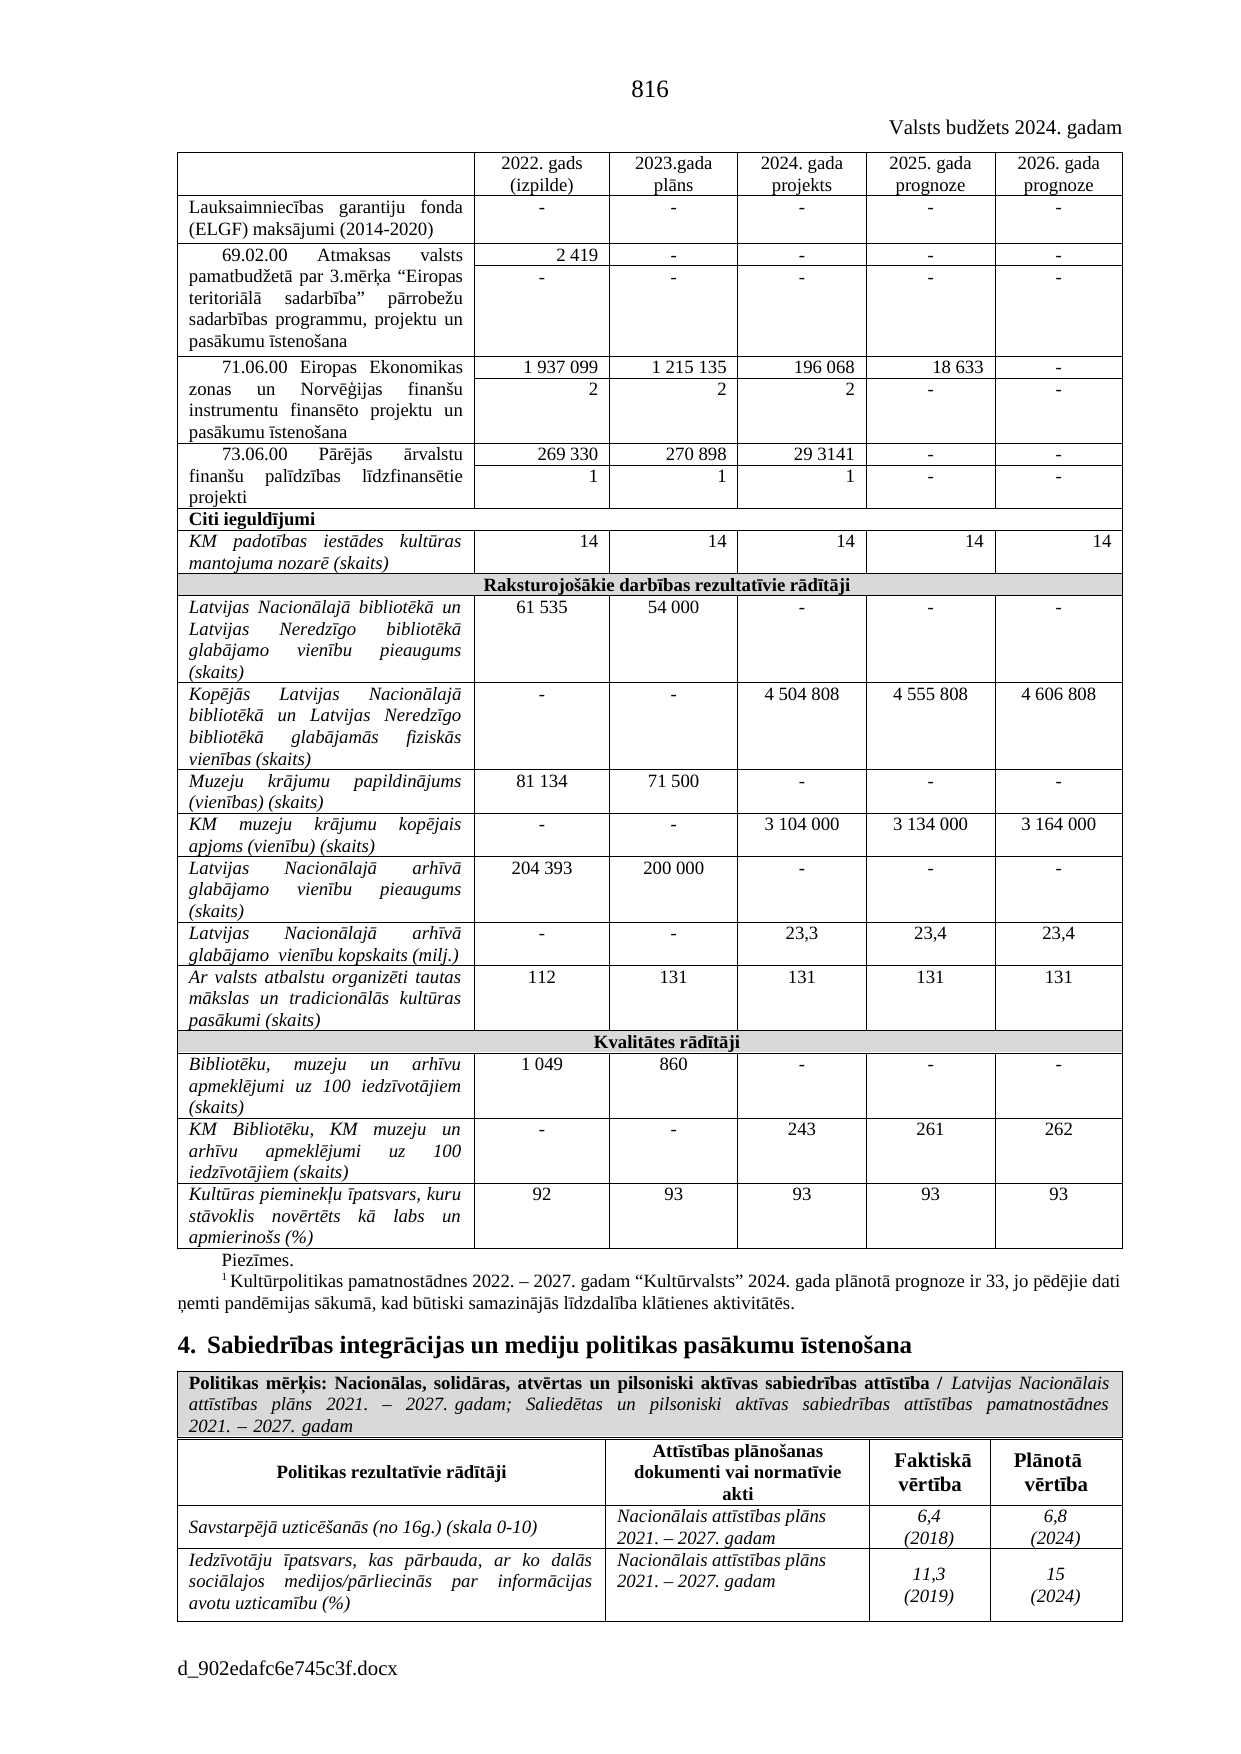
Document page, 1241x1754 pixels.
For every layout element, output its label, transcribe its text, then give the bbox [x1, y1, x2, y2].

table_cell Iedzīvotāju īpatsvars, kas pārbauda, ar ko dalās sociālajos medijos/pārliecinās par informācijas avotu uzticamību (%) [178, 1549, 605, 1621]
table_cell Kultūras pieminekļu īpatsvars, kuru stāvoklis novērtēts kā labs un apmierinošs (%) [178, 1184, 474, 1248]
table_cell - [475, 923, 609, 965]
table_cell 3 104 000 [738, 814, 866, 856]
table_cell 1 937 099 [475, 357, 609, 378]
table_cell 2 [738, 379, 866, 442]
table_header Politikas rezultatīvie rādītāji [178, 1440, 605, 1504]
table_cell Nacionālais attīstības plāns 2021. – 2027. gadam [606, 1549, 869, 1621]
table_cell 93 [996, 1184, 1122, 1248]
table_cell - [610, 923, 737, 965]
table_cell 73.06.00 Pārējās ārvalstu finanšu palīdzības līdzfinansētie projekti [178, 444, 474, 508]
table_cell 11,3 (2019) [870, 1549, 990, 1621]
table_cell 262 [996, 1119, 1122, 1183]
table_header 2026. gada prognoze [996, 153, 1122, 195]
table_cell - [996, 379, 1122, 442]
table_cell 1 [738, 466, 866, 508]
table_cell 29 3141 [738, 444, 866, 464]
table_header Plānotā vērtība [991, 1440, 1122, 1504]
table_cell 14 [867, 531, 995, 573]
table_cell 131 [610, 966, 737, 1030]
table_cell 71.06.00 Eiropas Ekonomikas zonas un Norvēģijas finanšu instrumentu finansēto projektu un pasākumu īstenošana [178, 357, 474, 442]
table_cell 3 134 000 [867, 814, 995, 856]
table_cell 92 [475, 1184, 609, 1248]
table_cell 269 330 [475, 444, 609, 464]
table_cell Latvijas Nacionālajā arhīvā glabājamo vienību pieaugums (skaits) [178, 857, 474, 921]
table_cell - [610, 683, 737, 769]
table_cell 131 [738, 966, 866, 1030]
table_cell 243 [738, 1119, 866, 1183]
table_cell - [996, 244, 1122, 265]
table_cell - [996, 857, 1122, 921]
table_cell - [996, 596, 1122, 682]
table_cell - [867, 244, 995, 265]
table_cell - [996, 1054, 1122, 1118]
table_cell Latvijas Nacionālajā bibliotēkā un Latvijas Neredzīgo bibliotēkā glabājamo vienību pieaugums (skaits) [178, 596, 474, 682]
table_cell 196 068 [738, 357, 866, 378]
table_cell - [867, 444, 995, 464]
table_cell KM Bibliotēku, KM muzeju un arhīvu apmeklējumi uz 100 iedzīvotājiem (skaits) [178, 1119, 474, 1183]
table_cell Nacionālais attīstības plāns 2021. – 2027. gadam [606, 1506, 869, 1548]
table_cell 2 [610, 379, 737, 442]
table_cell 112 [475, 966, 609, 1030]
table_cell - [867, 379, 995, 442]
table_cell - [996, 357, 1122, 378]
table_cell 6,4 (2018) [870, 1506, 990, 1548]
table_cell - [475, 196, 609, 243]
table_cell 23,4 [996, 923, 1122, 965]
table_cell - [738, 1054, 866, 1118]
table_cell Latvijas Nacionālajā arhīvā glabājamo vienību kopskaits (milj.) [178, 923, 474, 965]
table_cell 54 000 [610, 596, 737, 682]
table_cell 69.02.00 Atmaksas valsts pamatbudžetā par 3.mērķa “Eiropas teritoriālā sadarbība” pārrobežu sadarbības programmu, projektu un pasākumu īstenošana [178, 244, 474, 356]
table_cell 1 [475, 466, 609, 508]
table_cell 261 [867, 1119, 995, 1183]
table_cell Kvalitātes rādītāji [178, 1031, 1122, 1052]
table_cell 2 [475, 379, 609, 442]
table_cell 15 (2024) [991, 1549, 1122, 1621]
table_header 2022. gads (izpilde) [475, 153, 609, 195]
table_cell Savstarpējā uzticēšanās (no 16g.) (skala 0-10) [178, 1506, 605, 1548]
table_cell 860 [610, 1054, 737, 1118]
list Sabiedrības integrācijas un mediju politikas pasākumu īstenošana [177, 1330, 1122, 1359]
table_cell 3 164 000 [996, 814, 1122, 856]
table_cell - [996, 466, 1122, 508]
table_cell 14 [738, 531, 866, 573]
table_cell - [738, 266, 866, 356]
table_cell - [867, 266, 995, 356]
table_cell - [738, 596, 866, 682]
table_cell - [738, 244, 866, 265]
table_header 2025. gada prognoze [867, 153, 995, 195]
table_cell 81 134 [475, 770, 609, 813]
table_cell 4 606 808 [996, 683, 1122, 769]
table_cell Muzeju krājumu papildinājums (vienības) (skaits) [178, 770, 474, 813]
table_cell - [996, 196, 1122, 243]
table_cell - [610, 266, 737, 356]
table_cell - [475, 266, 609, 356]
table_cell 270 898 [610, 444, 737, 464]
table_cell 23,3 [738, 923, 866, 965]
table_cell KM padotības iestādes kultūras mantojuma nozarē (skaits) [178, 531, 474, 573]
table_cell - [996, 444, 1122, 464]
table_cell 131 [867, 966, 995, 1030]
table_cell - [475, 1119, 609, 1183]
table_cell 93 [610, 1184, 737, 1248]
table_cell Citi ieguldījumi [178, 509, 1122, 530]
table_cell 93 [867, 1184, 995, 1248]
table_cell - [867, 770, 995, 813]
table_cell 14 [610, 531, 737, 573]
table_header Faktiskā vērtība [870, 1440, 990, 1504]
table_cell 4 504 808 [738, 683, 866, 769]
table_cell - [996, 770, 1122, 813]
table_cell - [867, 1054, 995, 1118]
table_cell Kopējās Latvijas Nacionālajā bibliotēkā un Latvijas Neredzīgo bibliotēkā glabājamās fiziskās vienības (skaits) [178, 683, 474, 769]
table_cell - [738, 196, 866, 243]
table_header Attīstības plānošanas dokumenti vai normatīvie akti [606, 1440, 869, 1504]
table_cell 6,8 (2024) [991, 1506, 1122, 1548]
table_cell Ar valsts atbalstu organizēti tautas mākslas un tradicionālās kultūras pasākumi (skaits) [178, 966, 474, 1030]
table_cell 131 [996, 966, 1122, 1030]
table_cell - [867, 196, 995, 243]
table_header Politikas mērķis: Nacionālas, solidāras, atvērtas un pilsoniski aktīvas sabiedrības attīstība / Latvijas Nacionālais attīstības plāns 2021. – 2027. gadam; Saliedētas un pilsoniski aktīvas sabiedrības attīstības pamatnostādnes 2021. – 2027. gadam [178, 1372, 1122, 1436]
table_cell 71 500 [610, 770, 737, 813]
text Piezīmes. [177, 1249, 1122, 1270]
table_cell KM muzeju krājumu kopējais apjoms (vienību) (skaits) [178, 814, 474, 856]
table_cell - [738, 857, 866, 921]
text 1 Kultūrpolitikas pamatnostādnes 2022. – 2027. gadam “Kultūrvalsts” 2024. gada plānotā prognoze ir 33, jo pēdējie dati ņemti pandēmijas sākumā, kad būtiski samazinājās līdzdalība klātienes aktivitātēs. [177, 1270, 1122, 1313]
table_cell Bibliotēku, muzeju un arhīvu apmeklējumi uz 100 iedzīvotājiem (skaits) [178, 1054, 474, 1118]
table_cell - [610, 1119, 737, 1183]
table_cell - [738, 770, 866, 813]
table_cell 61 535 [475, 596, 609, 682]
table_cell 200 000 [610, 857, 737, 921]
table_cell 1 215 135 [610, 357, 737, 378]
table_cell - [867, 466, 995, 508]
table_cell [178, 196, 474, 243]
table_cell - [867, 596, 995, 682]
table_cell 2 419 [475, 244, 609, 265]
table_cell 93 [738, 1184, 866, 1248]
table_cell - [867, 857, 995, 921]
table_cell Raksturojošākie darbības rezultatīvie rādītāji [178, 574, 1122, 595]
table_header [178, 153, 474, 195]
table_cell - [610, 244, 737, 265]
table_cell 23,4 [867, 923, 995, 965]
table_cell 14 [996, 531, 1122, 573]
table_cell - [610, 196, 737, 243]
table_cell - [475, 683, 609, 769]
table_cell 14 [475, 531, 609, 573]
table_cell 1 049 [475, 1054, 609, 1118]
table_cell - [996, 266, 1122, 356]
table_cell - [475, 814, 609, 856]
table_cell 1 [610, 466, 737, 508]
table_cell 18 633 [867, 357, 995, 378]
table_cell - [610, 814, 737, 856]
table_cell 204 393 [475, 857, 609, 921]
table_header 2023.gada plāns [610, 153, 737, 195]
table_header 2024. gada projekts [738, 153, 866, 195]
table_cell 4 555 808 [867, 683, 995, 769]
